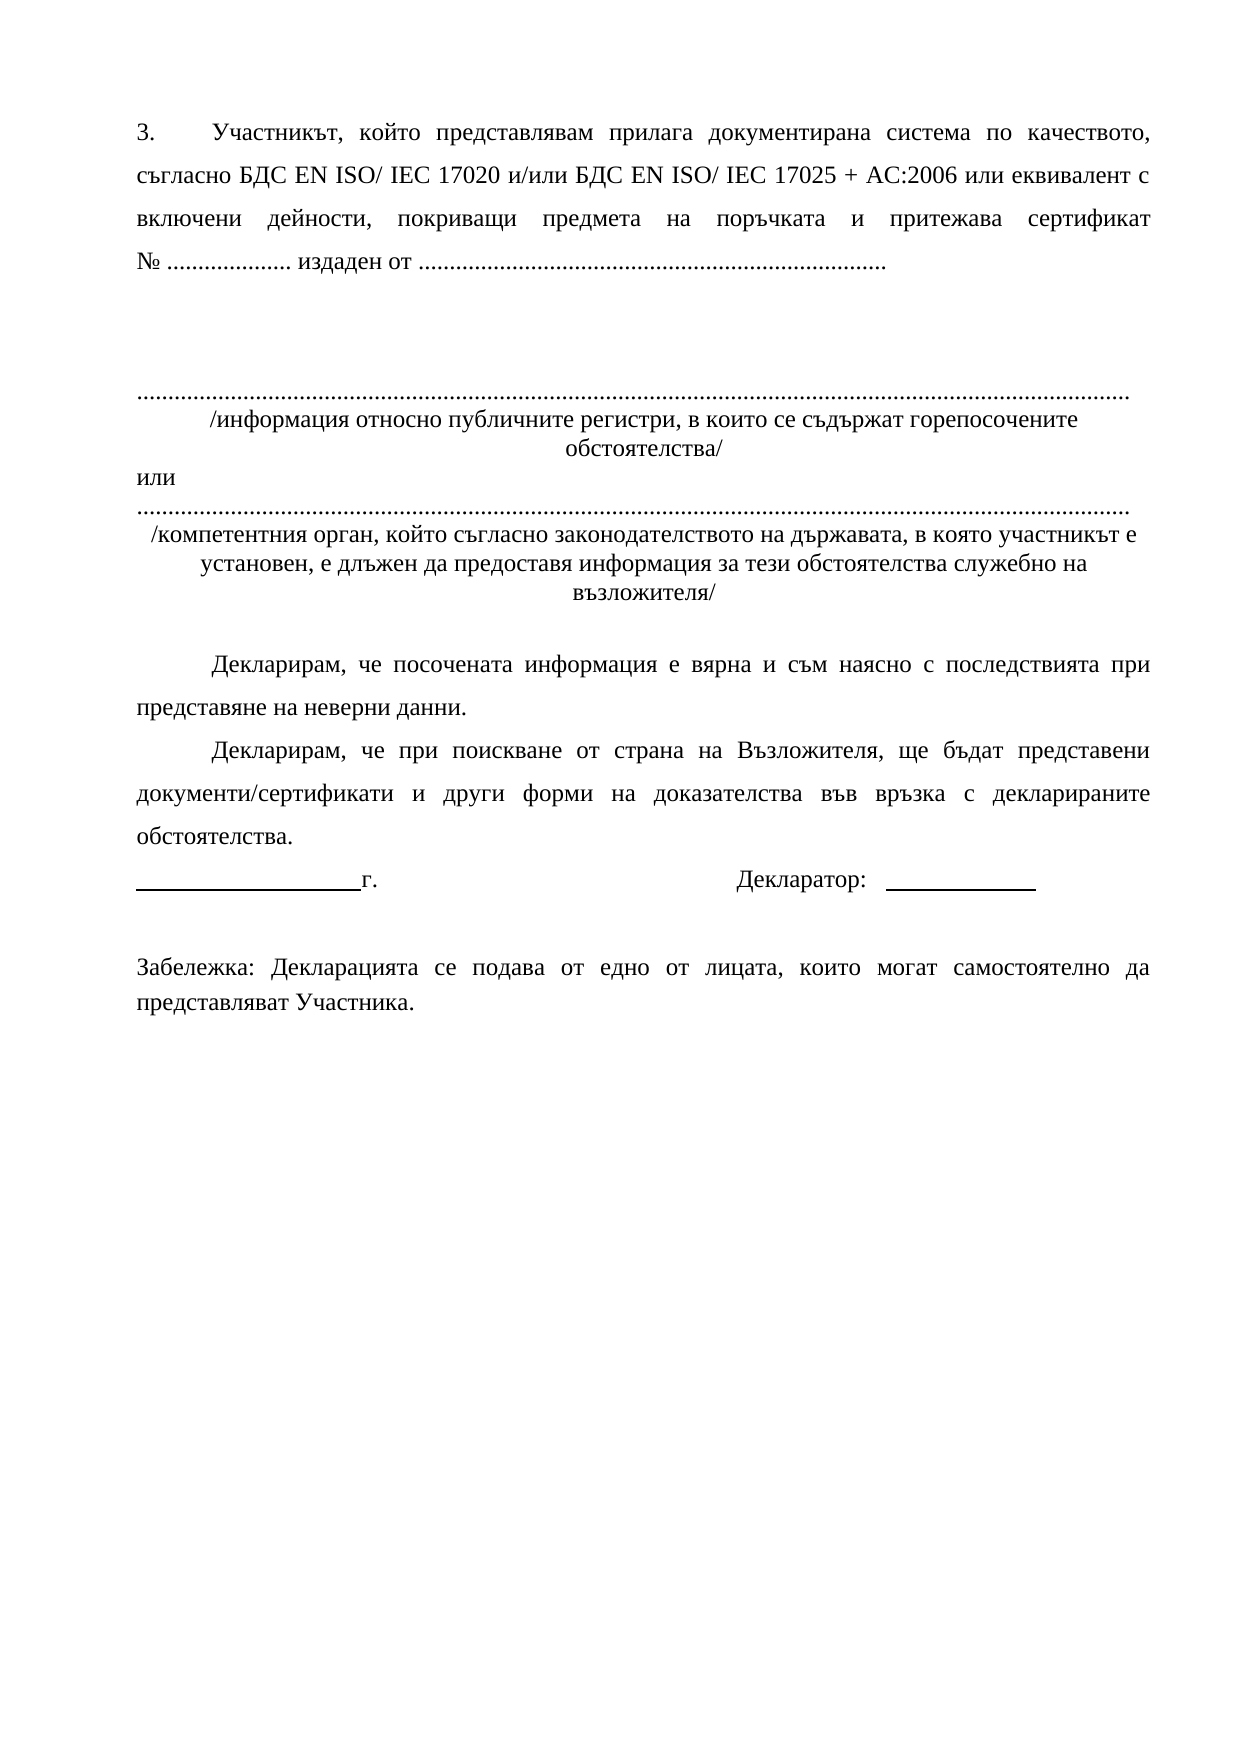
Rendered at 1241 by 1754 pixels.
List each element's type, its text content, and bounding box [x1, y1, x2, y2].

text Забележка: Декларацията се подава от едно от лицата, които могат самостоятелно да представляват Участника. [136, 945, 1152, 1016]
text или [136, 462, 1152, 491]
list Участникът, който представлявам прилага документирана система по качеството, съгласно БДС EN ISO/ IEC 17020 и/или БДС EN ISO/ IEC 17025 + АС:2006 или еквивалент с включени дейности, покриващи предмета на поръчката и притежава сертификат № .................... издаден от ........................................................................... [136, 117, 1152, 275]
text /компетентния орган, който съгласно законодателството на държавата, в която участникът е установен, е длъжен да предоставя информация за тези обстоятелства служебно на възложителя/ [136, 519, 1152, 606]
text /информация относно публичните регистри, в които се съдържат горепосочените обстоятелства/ [136, 404, 1152, 462]
text Декларирам, че при поискване от страна на Възложителя, ще бъдат представени документи/сертификати и други форми на доказателства във връзка с декларираните обстоятелства. [136, 735, 1152, 850]
text ............................................................................................................................................................... [136, 376, 1152, 404]
text ............................................................................................................................................................... [136, 491, 1152, 519]
text Декларирам, че посочената информация е вярна и съм наясно с последствията при представяне на неверни данни. [136, 649, 1152, 721]
text г. Декларатор: [136, 864, 1152, 893]
